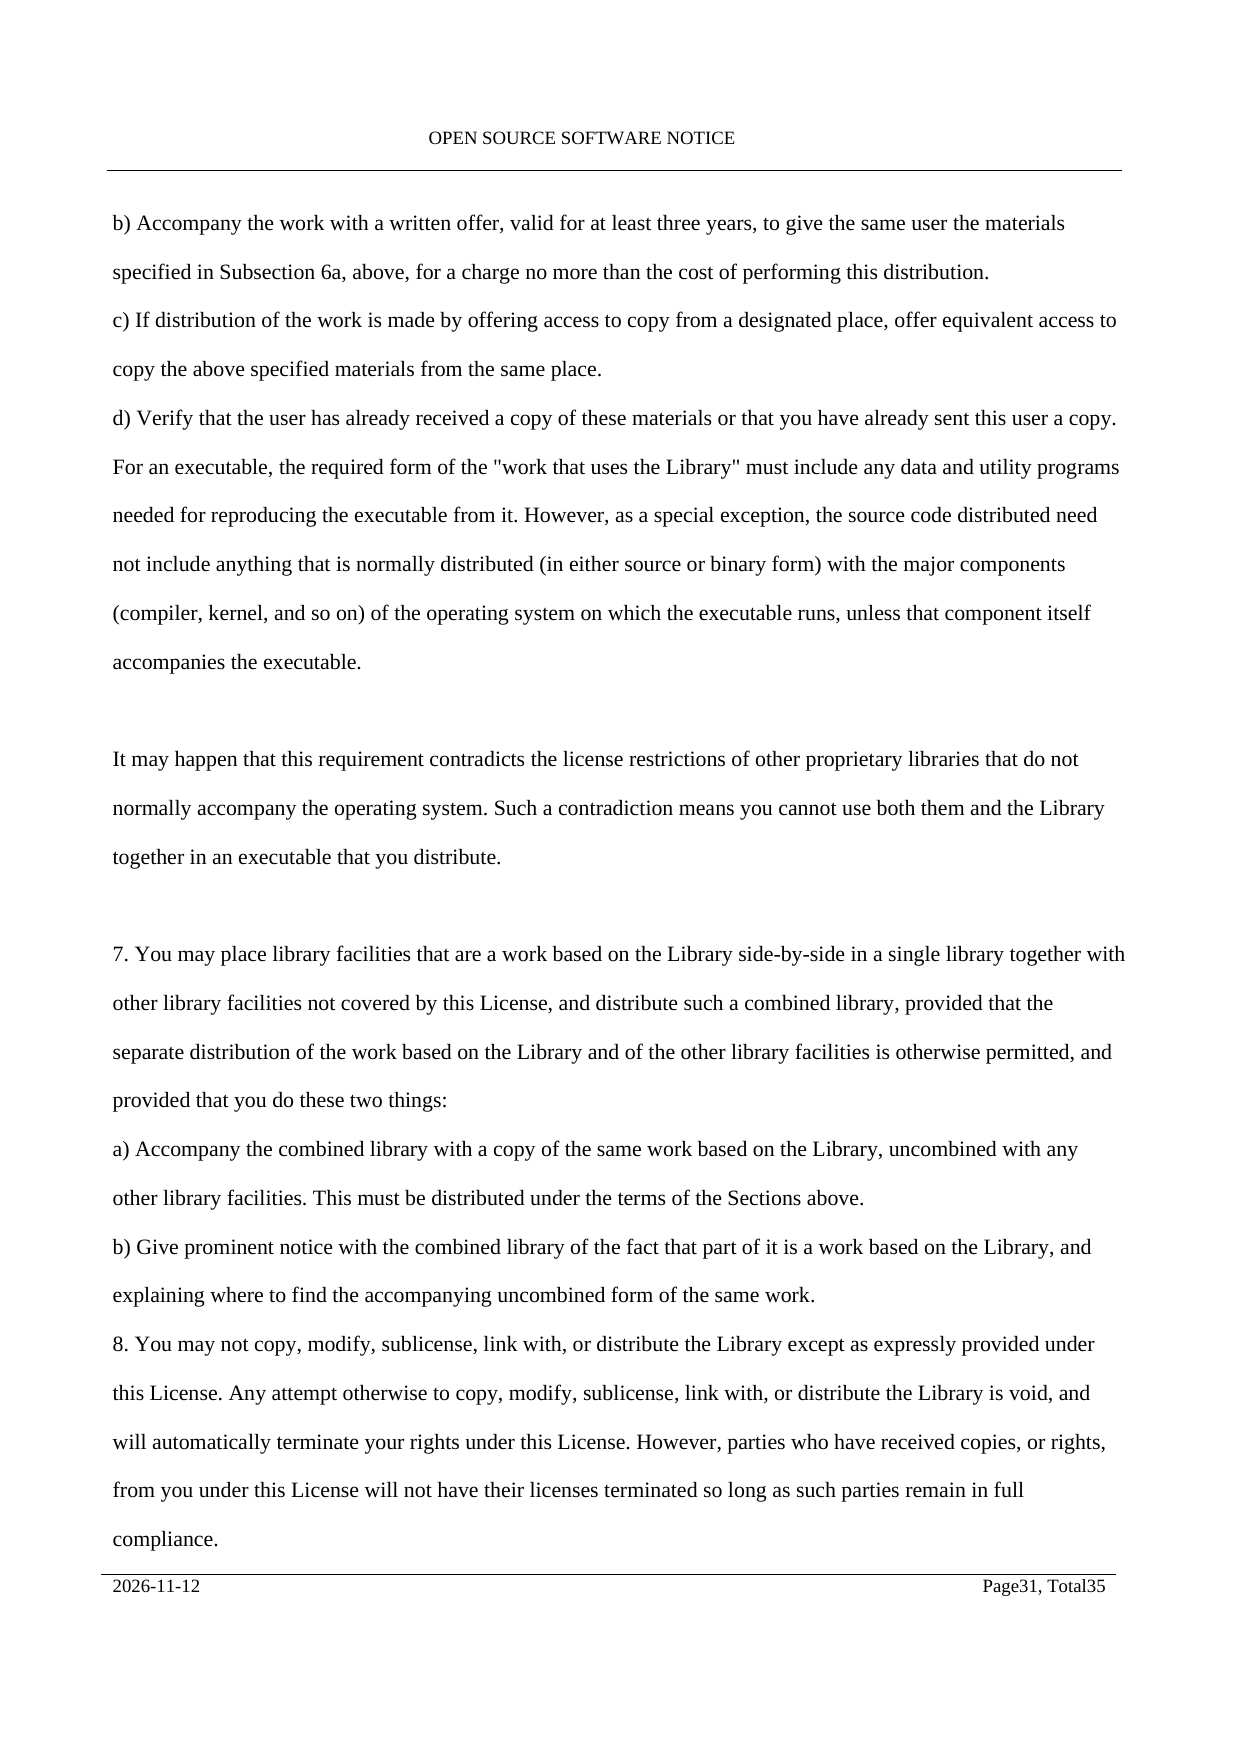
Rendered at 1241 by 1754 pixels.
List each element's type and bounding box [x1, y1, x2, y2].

text [112, 206, 1128, 1555]
